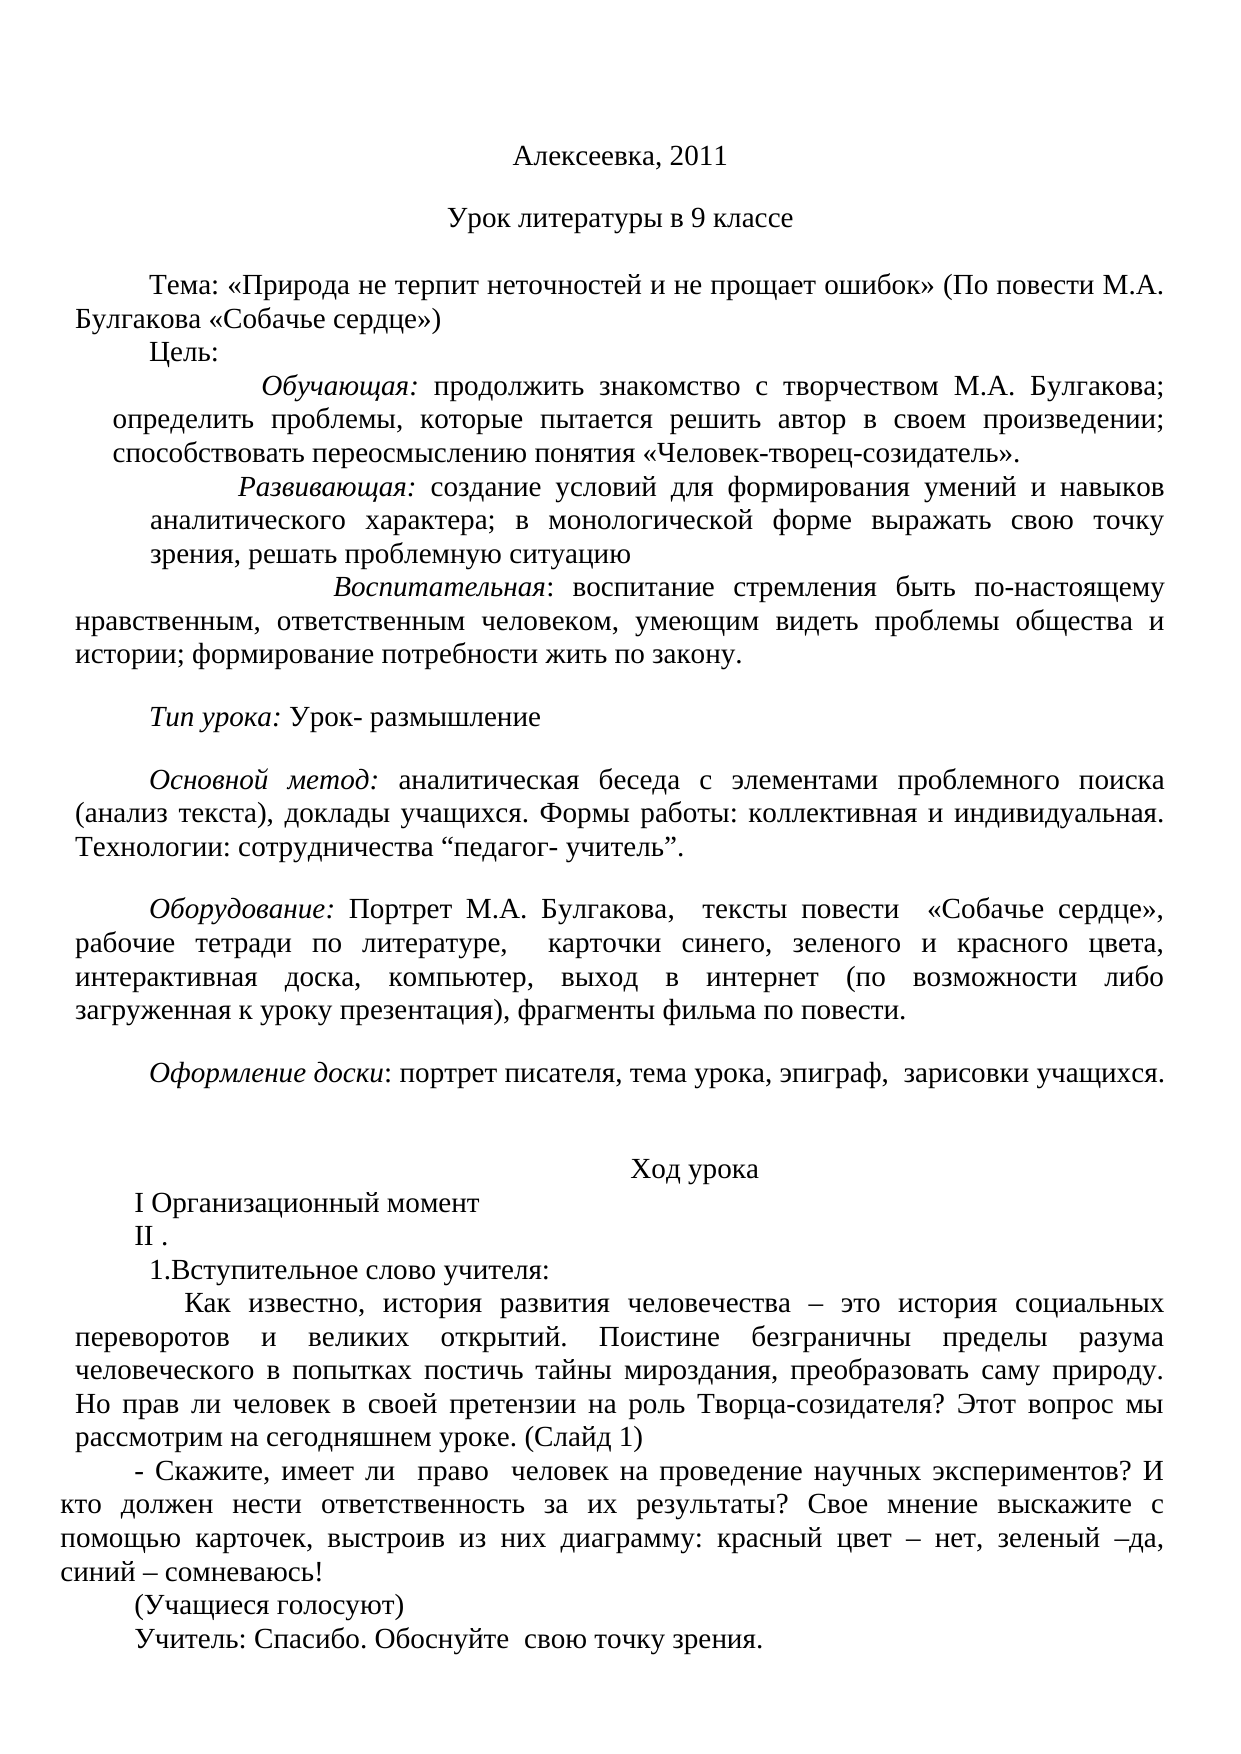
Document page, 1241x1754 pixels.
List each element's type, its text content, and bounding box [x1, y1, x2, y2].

list - Скажите, имеет ли право человек на проведение научных экспериментов? И кто должен нести ответственность за их результаты? Свое мнение выскажите с помощью карточек, выстроив из них диаграмму: красный цвет – нет, зеленый –да, синий – сомневаюсь! [60, 1453, 1165, 1587]
text Цель: [75, 334, 1165, 368]
text Тема: «Природа не терпит неточностей и не прощает ошибок» (По повести М.А. Булгакова «Собачье сердце») [75, 267, 1165, 334]
text Алексеевка, 2011 [75, 138, 1165, 171]
text Обучающая: продолжить знакомство с творчеством М.А. Булгакова; определить проблемы, которые пытается решить автор в своем произведении; способствовать переосмыслению понятия «Человек-творец-созидатель». [112, 368, 1165, 469]
text Основной метод: аналитическая беседа с элементами проблемного поиска (анализ текста), доклады учащихся. Формы работы: коллективная и индивидуальная. Технологии: сотрудничества “педагог- учитель”. [75, 762, 1165, 862]
list Развивающая: создание условий для формирования умений и навыков аналитического характера; в монологической форме выражать свою точку зрения, решать проблемную ситуацию [150, 469, 1165, 569]
text Воспитательная: воспитание стремления быть по-настоящему нравственным, ответственным человеком, умеющим видеть проблемы общества и истории; формирование потребности жить по закону. [75, 569, 1165, 670]
text 1.Вступительное слово учителя: [75, 1252, 1165, 1285]
list Ход урока [150, 1151, 1165, 1185]
list I Организационный момент [60, 1185, 1165, 1218]
list (Учащиеся голосуют) [60, 1587, 1165, 1621]
text Оборудование: Портрет М.А. Булгакова, тексты повести «Собачье сердце», рабочие тетради по литературе, карточки синего, зеленого и красного цвета, интерактивная доска, компьютер, выход в интернет (по возможности либо загруженная к уроку презентация), фрагменты фильма по повести. [75, 892, 1165, 1026]
list II . [60, 1218, 1165, 1252]
text Урок литературы в 9 классе [75, 200, 1165, 234]
list Учитель: Спасибо. Обоснуйте свою точку зрения. [60, 1621, 1165, 1654]
text Как известно, история развития человечества – это история социальных переворотов и великих открытий. Поистине безграничны пределы разума человеческого в попытках постичь тайны мироздания, преобразовать саму природу. Но прав ли человек в своей претензии на роль Творца-созидателя? Этот вопрос мы рассмотрим на сегодняшнем уроке. (Слайд 1) [75, 1285, 1165, 1453]
text Оформление доски: портрет писателя, тема урока, эпиграф, зарисовки учащихся. [75, 1055, 1165, 1088]
text Тип урока: Урок- размышление [75, 699, 1165, 733]
